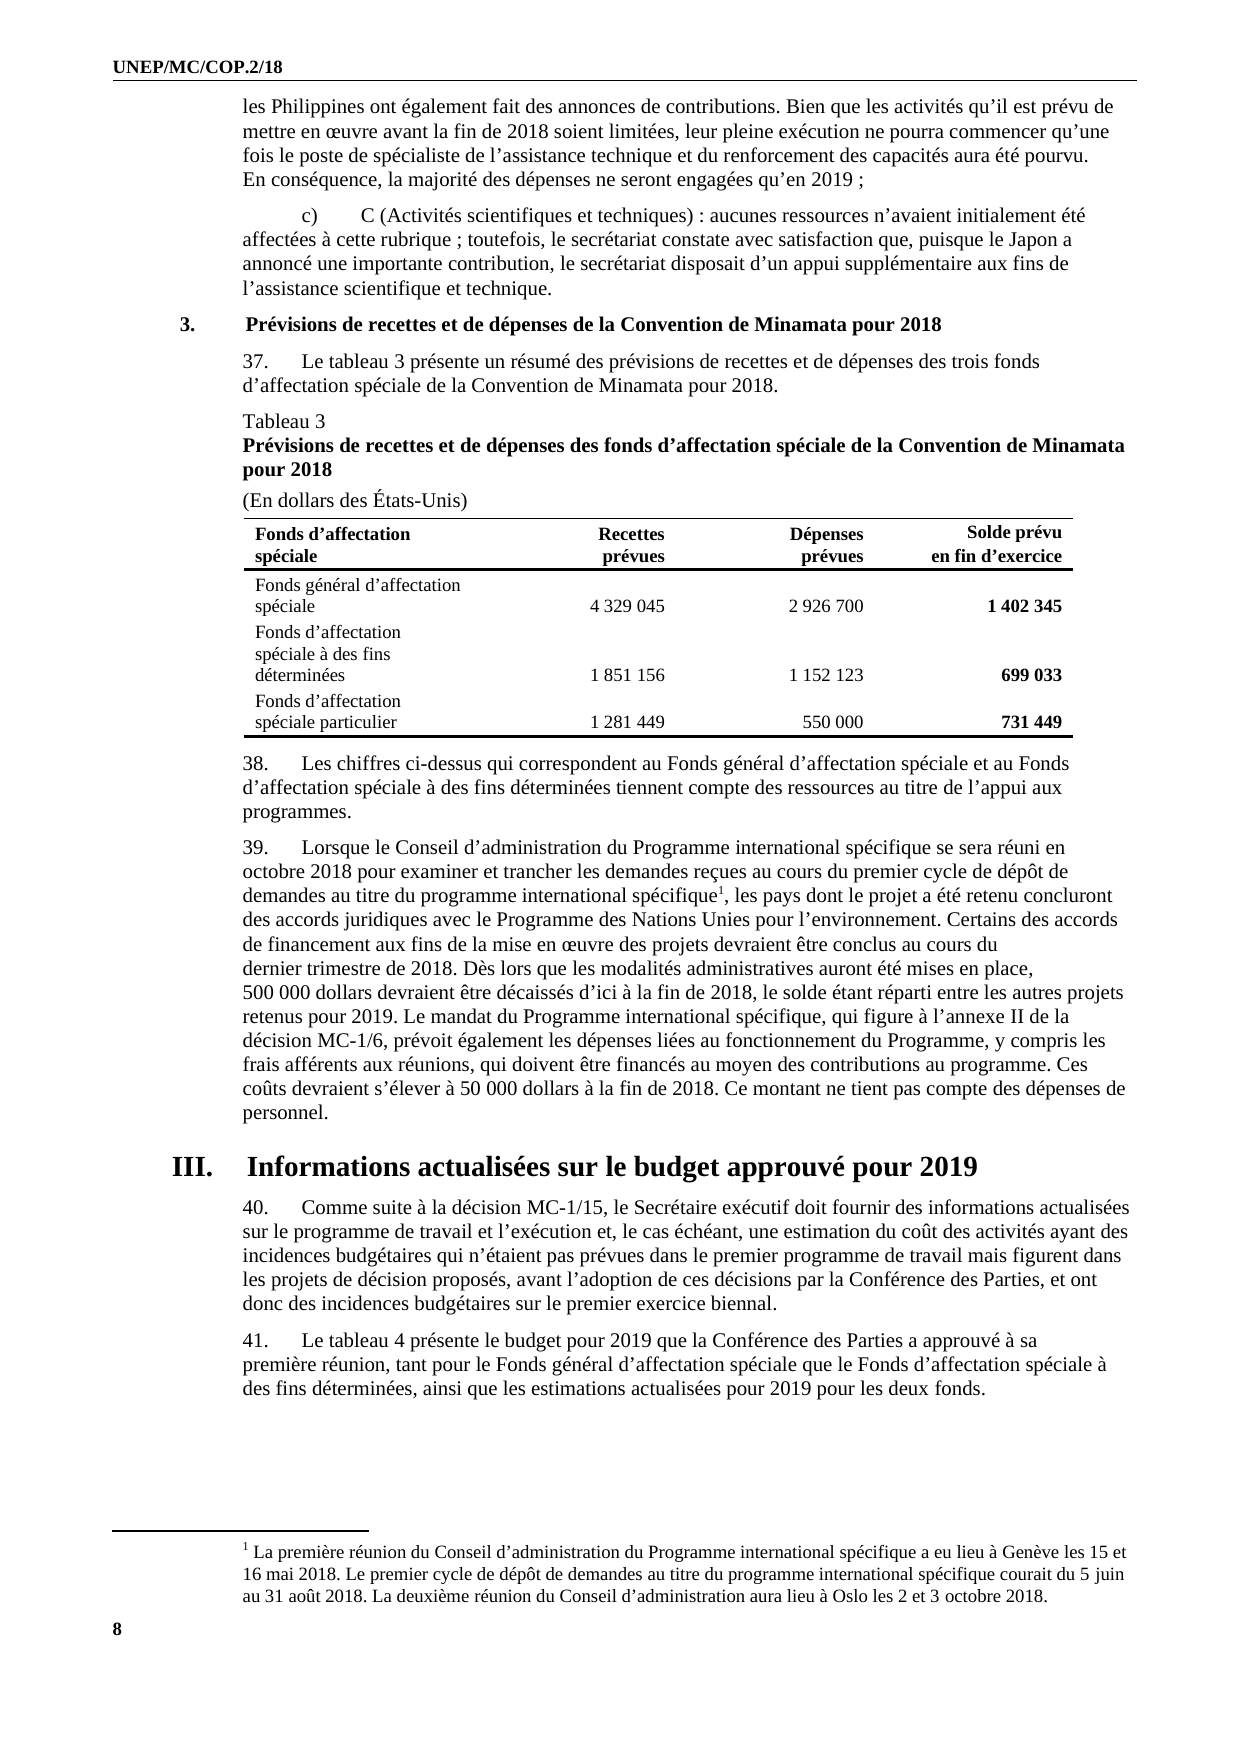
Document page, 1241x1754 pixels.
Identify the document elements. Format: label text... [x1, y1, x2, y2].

table_cell 4 329 045 [477, 571, 676, 619]
table_cell 1 152 123 [676, 619, 874, 688]
list C (Activités scientifiques et techniques) : aucunes ressources n’avaient initialement été affectées à cette rubrique ; toutefois, le secrétariat constate avec satisfaction que, puisque le Japon a annoncé une importante contribution, le secrétariat disposait d’un appui supplémentaire aux fins de l’assistance scientifique et technique. [242, 203, 1137, 299]
text Le tableau 3 présente un résumé des prévisions de recettes et de dépenses des trois fonds d’affectation spéciale de la Convention de Minamata pour 2018. [242, 348, 1137, 397]
table_cell 550 000 [676, 688, 874, 735]
table_header Dépenses prévues [676, 519, 874, 568]
table_cell 1 402 345 [875, 571, 1073, 619]
text Le tableau 4 présente le budget pour 2019 que la Conférence des Parties a approuvé à sa première réunion, tant pour le Fonds général d’affectation spéciale que le Fonds d’affectation spéciale à des fins déterminées, ainsi que les estimations actualisées pour 2019 pour les deux fonds. [242, 1328, 1137, 1400]
text Lorsque le Conseil d’administration du Programme international spécifique se sera réuni en octobre 2018 pour examiner et trancher les demandes reçues au cours du premier cycle de dépôt de demandes au titre du programme international spécifique, les pays dont le projet a été retenu concluront des accords juridiques avec le Programme des Nations Unies pour l’environnement. Certains des accords de financement aux fins de la mise en œuvre des projets devraient être conclus au cours du dernier trimestre de 2018. Dès lors que les modalités administratives auront été mises en place, 500 000 dollars devraient être décaissés d’ici à la fin de 2018, le solde étant réparti entre les autres projets retenus pour 2019. Le mandat du Programme international spécifique, qui figure à l’annexe II de la décision MC-1/6, prévoit également les dépenses liées au fonctionnement du Programme, y compris les frais afférents aux réunions, qui doivent être financés au moyen des contributions au programme. Ces coûts devraient s’élever à 50 000 dollars à la fin de 2018. Ce montant ne tient pas compte des dépenses de personnel. [242, 835, 1137, 1124]
table_cell Fonds d’affectation spéciale particulier [244, 688, 477, 735]
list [242, 94, 1137, 191]
table_header Solde prévu en fin d’exercice [875, 519, 1073, 568]
table_cell 699 033 [875, 619, 1073, 688]
list Prévisions de recettes et de dépenses de la Convention de Minamata pour 2018 [179, 312, 1107, 336]
table_cell Fonds général d’affectation spéciale [244, 571, 477, 619]
table_header Fonds d’affectation spéciale [244, 519, 477, 568]
title Tableau 3 Prévisions de recettes et de dépenses des fonds d’affectation spéciale de la Convention de Minamata pour 2018 [242, 409, 1137, 481]
table_cell 1 851 156 [477, 619, 676, 688]
table_cell Fonds d’affectation spéciale à des fins déterminées [244, 619, 477, 688]
text Les chiffres ci-dessus qui correspondent au Fonds général d’affectation spéciale et au Fonds d’affectation spéciale à des fins déterminées tiennent compte des ressources au titre de l’appui aux programmes. [242, 751, 1137, 823]
list Informations actualisées sur le budget approuvé pour 2019 [172, 1149, 1107, 1182]
table_cell 731 449 [875, 688, 1073, 735]
text Comme suite à la décision MC-1/15, le Secrétaire exécutif doit fournir des informations actualisées sur le programme de travail et l’exécution et, le cas échéant, une estimation du coût des activités ayant des incidences budgétaires qui n’étaient pas prévues dans le premier programme de travail mais figurent dans les projets de décision proposés, avant l’adoption de ces décisions par la Conférence des Parties, et ont donc des incidences budgétaires sur le premier exercice biennal. [242, 1195, 1137, 1315]
title (En dollars des États-Unis) [242, 488, 1137, 512]
table_header Recettes prévues [477, 519, 676, 568]
table_cell 1 281 449 [477, 688, 676, 735]
table_cell 2 926 700 [676, 571, 874, 619]
